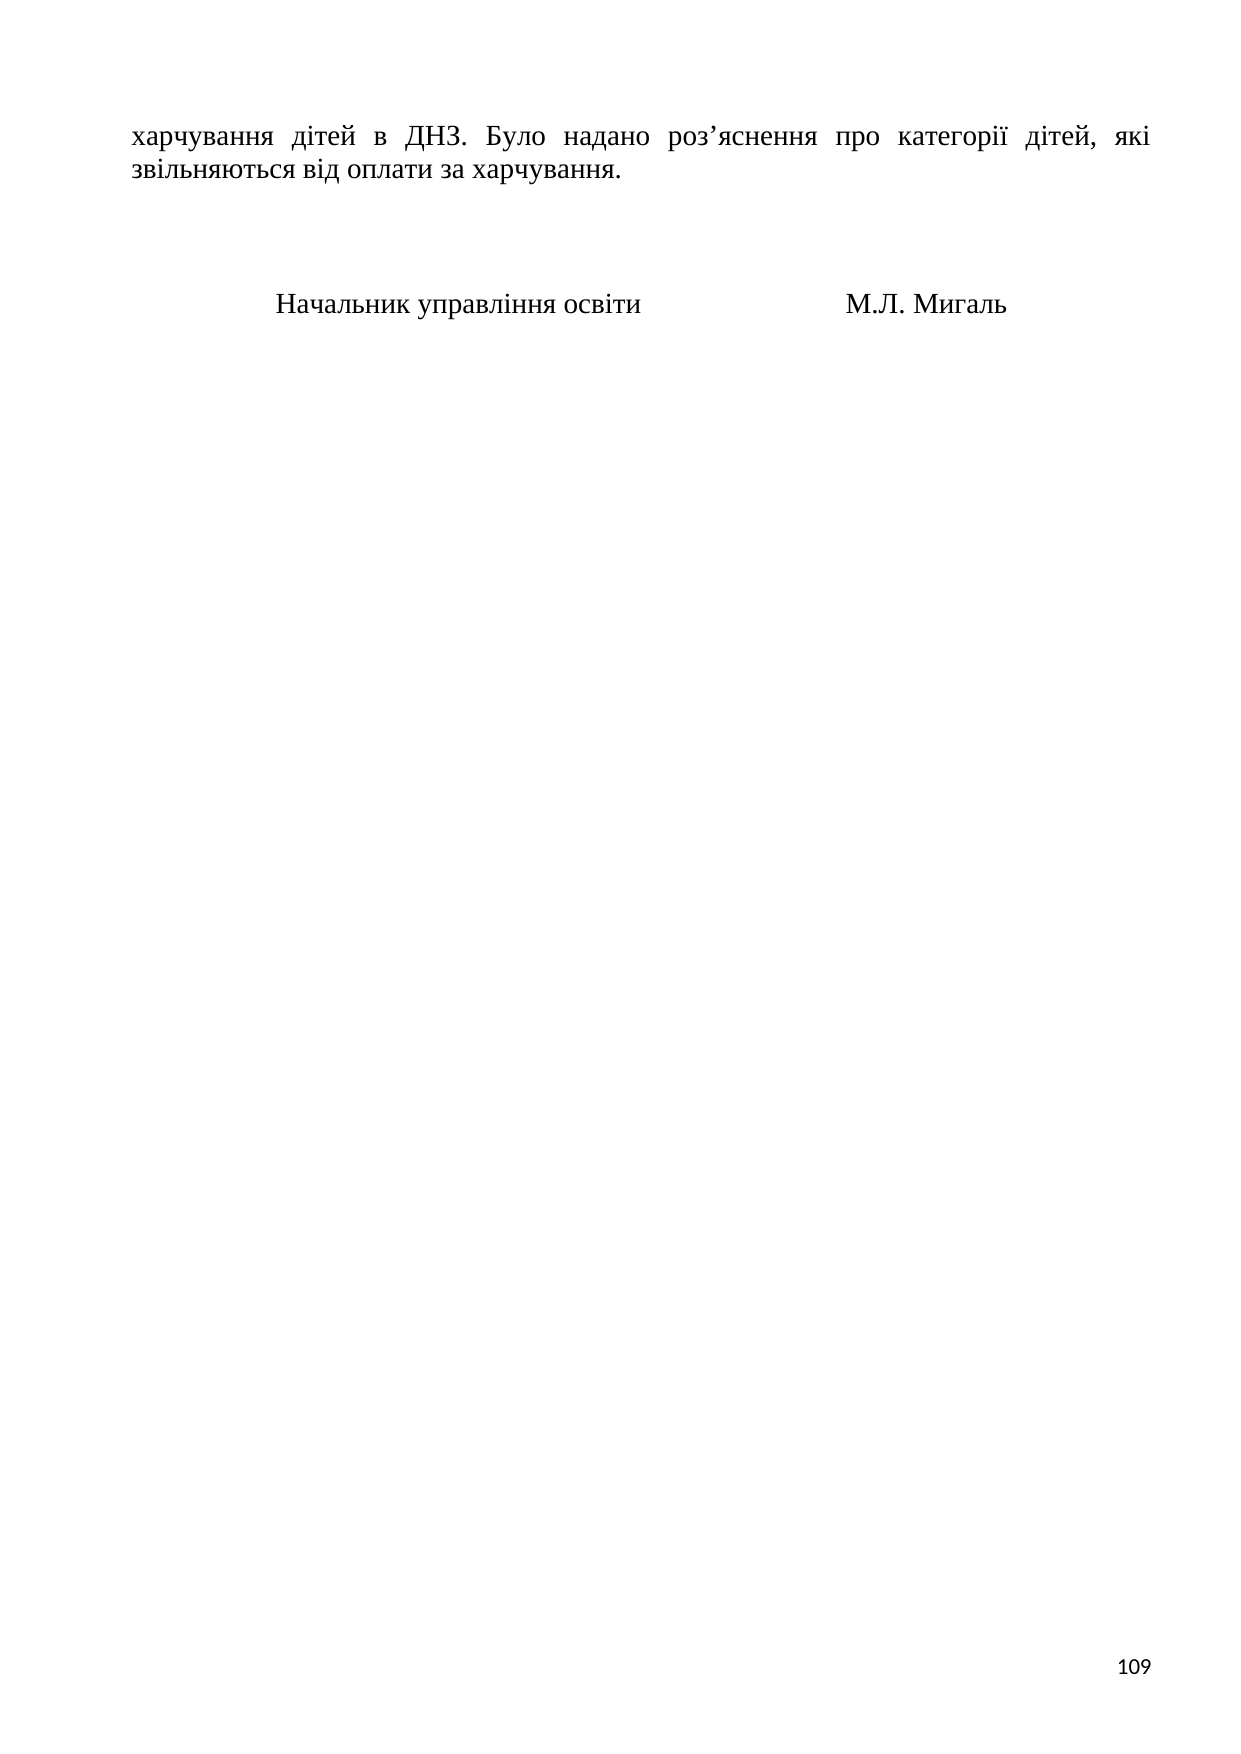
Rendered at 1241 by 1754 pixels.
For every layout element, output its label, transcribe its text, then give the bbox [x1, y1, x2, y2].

text Начальник управління освіти М.Л. Мигаль [131, 286, 1152, 319]
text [131, 118, 1152, 185]
